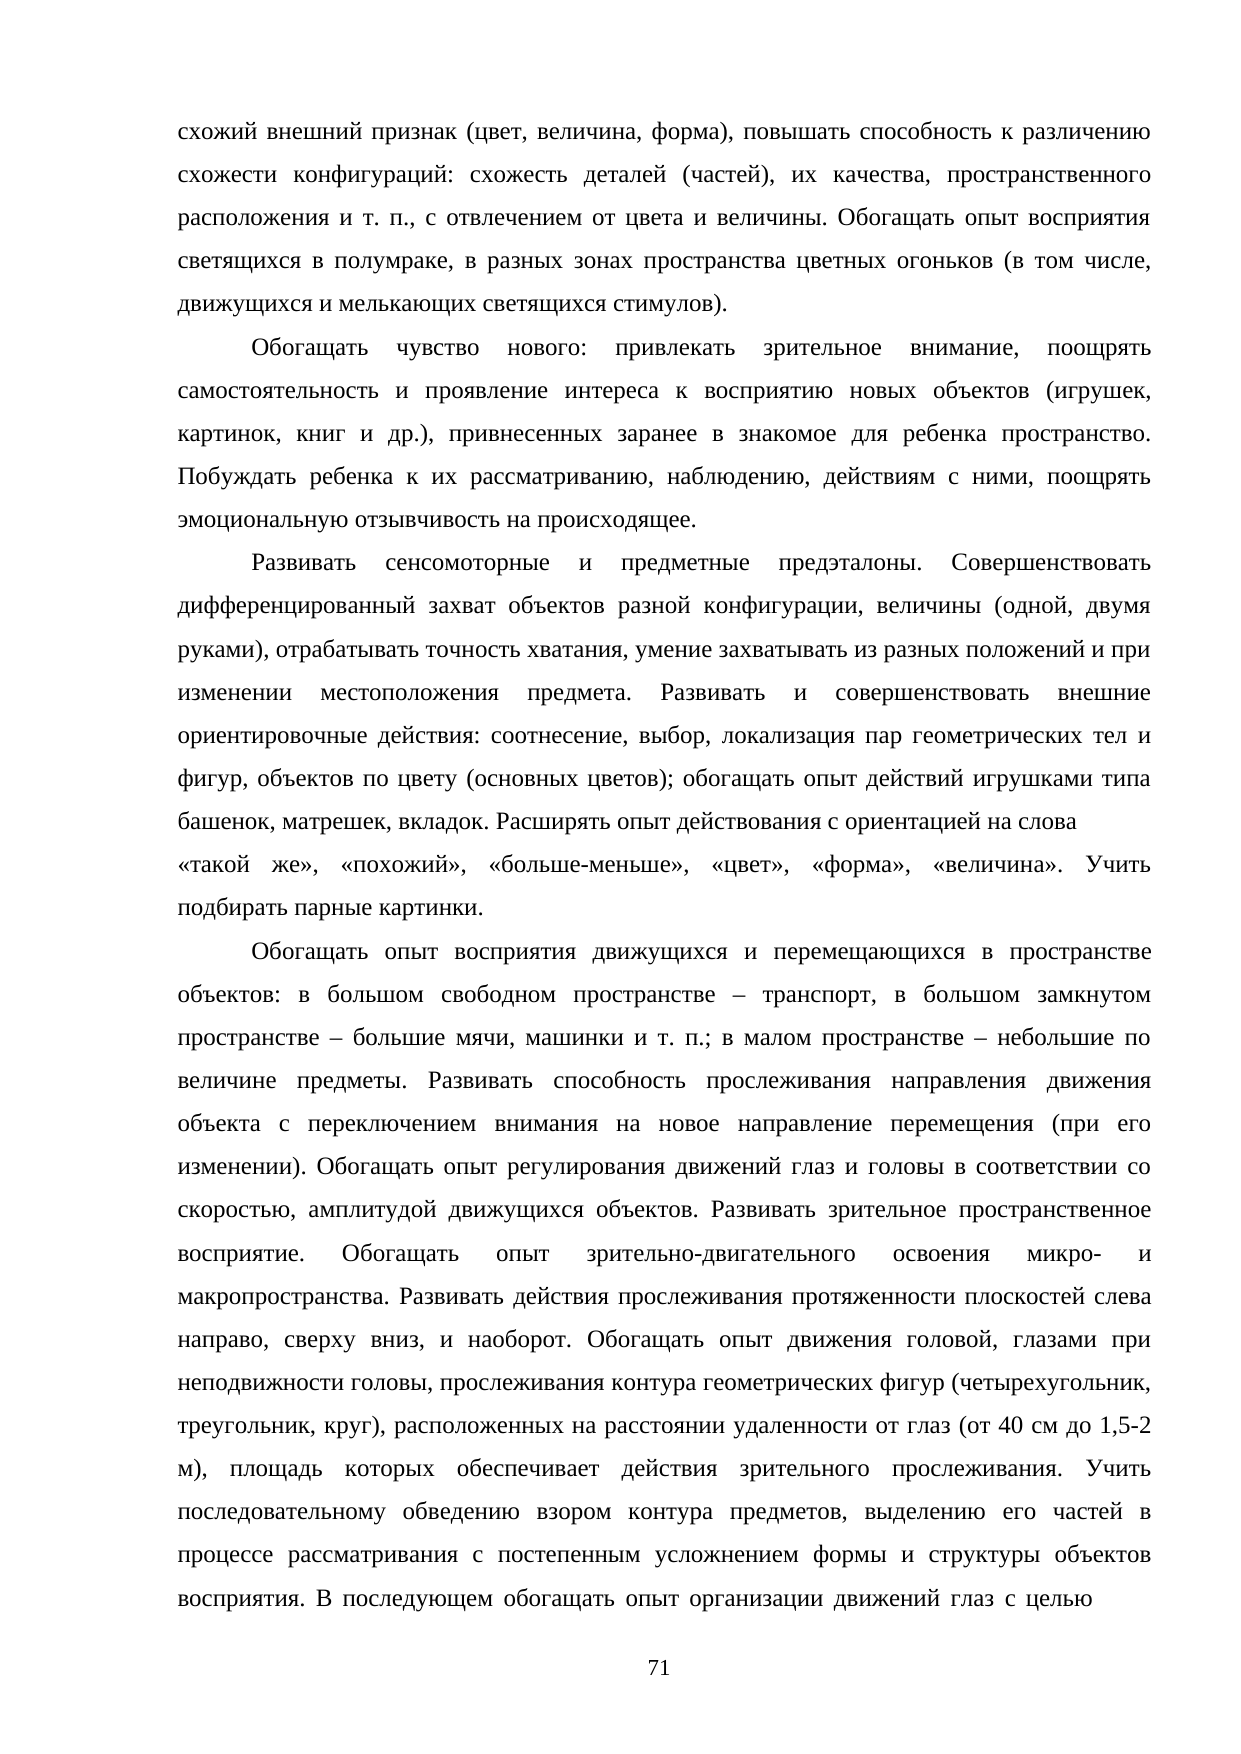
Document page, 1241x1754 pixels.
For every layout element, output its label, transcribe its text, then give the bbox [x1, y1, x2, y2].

text Обогащать опыт восприятия движущихся и перемещающихся в пространстве объектов: в большом свободном пространстве – транспорт, в большом замкнутом пространстве – большие мячи, машинки и т. п.; в малом пространстве – небольшие по величине предметы. Развивать способность прослеживания направления движения объекта с переключением внимания на новое направление перемещения (при его изменении). Обогащать опыт регулирования движений глаз и головы в соответствии со скоростью, амплитудой движущихся объектов. Развивать зрительное пространственное восприятие. Обогащать опыт зрительно-двигательного освоения микро- и макропространства. Развивать действия прослеживания протяженности плоскостей слева направо, сверху вниз, и наоборот. Обогащать опыт движения головой, глазами при неподвижности головы, прослеживания контура геометрических фигур (четырехугольник, треугольник, круг), расположенных на расстоянии удаленности от глаз (от 40 см до 1,5-2 м), площадь которых обеспечивает действия зрительного прослеживания. Учить последовательному обведению взором контура предметов, выделению его частей в процессе рассматривания с постепенным усложнением формы и структуры объектов восприятия. В последующем обогащать опыт организации движений глаз с целью [177, 936, 1152, 1611]
text схожий внешний признак (цвет, величина, форма), повышать способность к различению схожести конфигураций: схожесть деталей (частей), их качества, пространственного расположения и т. п., с отвлечением от цвета и величины. Обогащать опыт восприятия светящихся в полумраке, в разных зонах пространства цветных огоньков (в том числе, движущихся и мелькающих светящихся стимулов). [177, 116, 1152, 317]
text «такой же», «похожий», «больше-меньше», «цвет», «форма», «величина». Учить подбирать парные картинки. [177, 849, 1152, 921]
text Развивать сенсомоторные и предметные предэталоны. Совершенствовать дифференцированный захват объектов разной конфигурации, величины (одной, двумя руками), отрабатывать точность хватания, умение захватывать из разных положений и при изменении местоположения предмета. Развивать и совершенствовать внешние ориентировочные действия: соотнесение, выбор, локализация пар геометрических тел и фигур, объектов по цвету (основных цветов); обогащать опыт действий игрушками типа башенок, матрешек, вкладок. Расширять опыт действования с ориентацией на слова [177, 547, 1152, 835]
text Обогащать чувство нового: привлекать зрительное внимание, поощрять самостоятельность и проявление интереса к восприятию новых объектов (игрушек, картинок, книг и др.), привнесенных заранее в знакомое для ребенка пространство. Побуждать ребенка к их рассматриванию, наблюдению, действиям с ними, поощрять эмоциональную отзывчивость на происходящее. [177, 332, 1152, 533]
